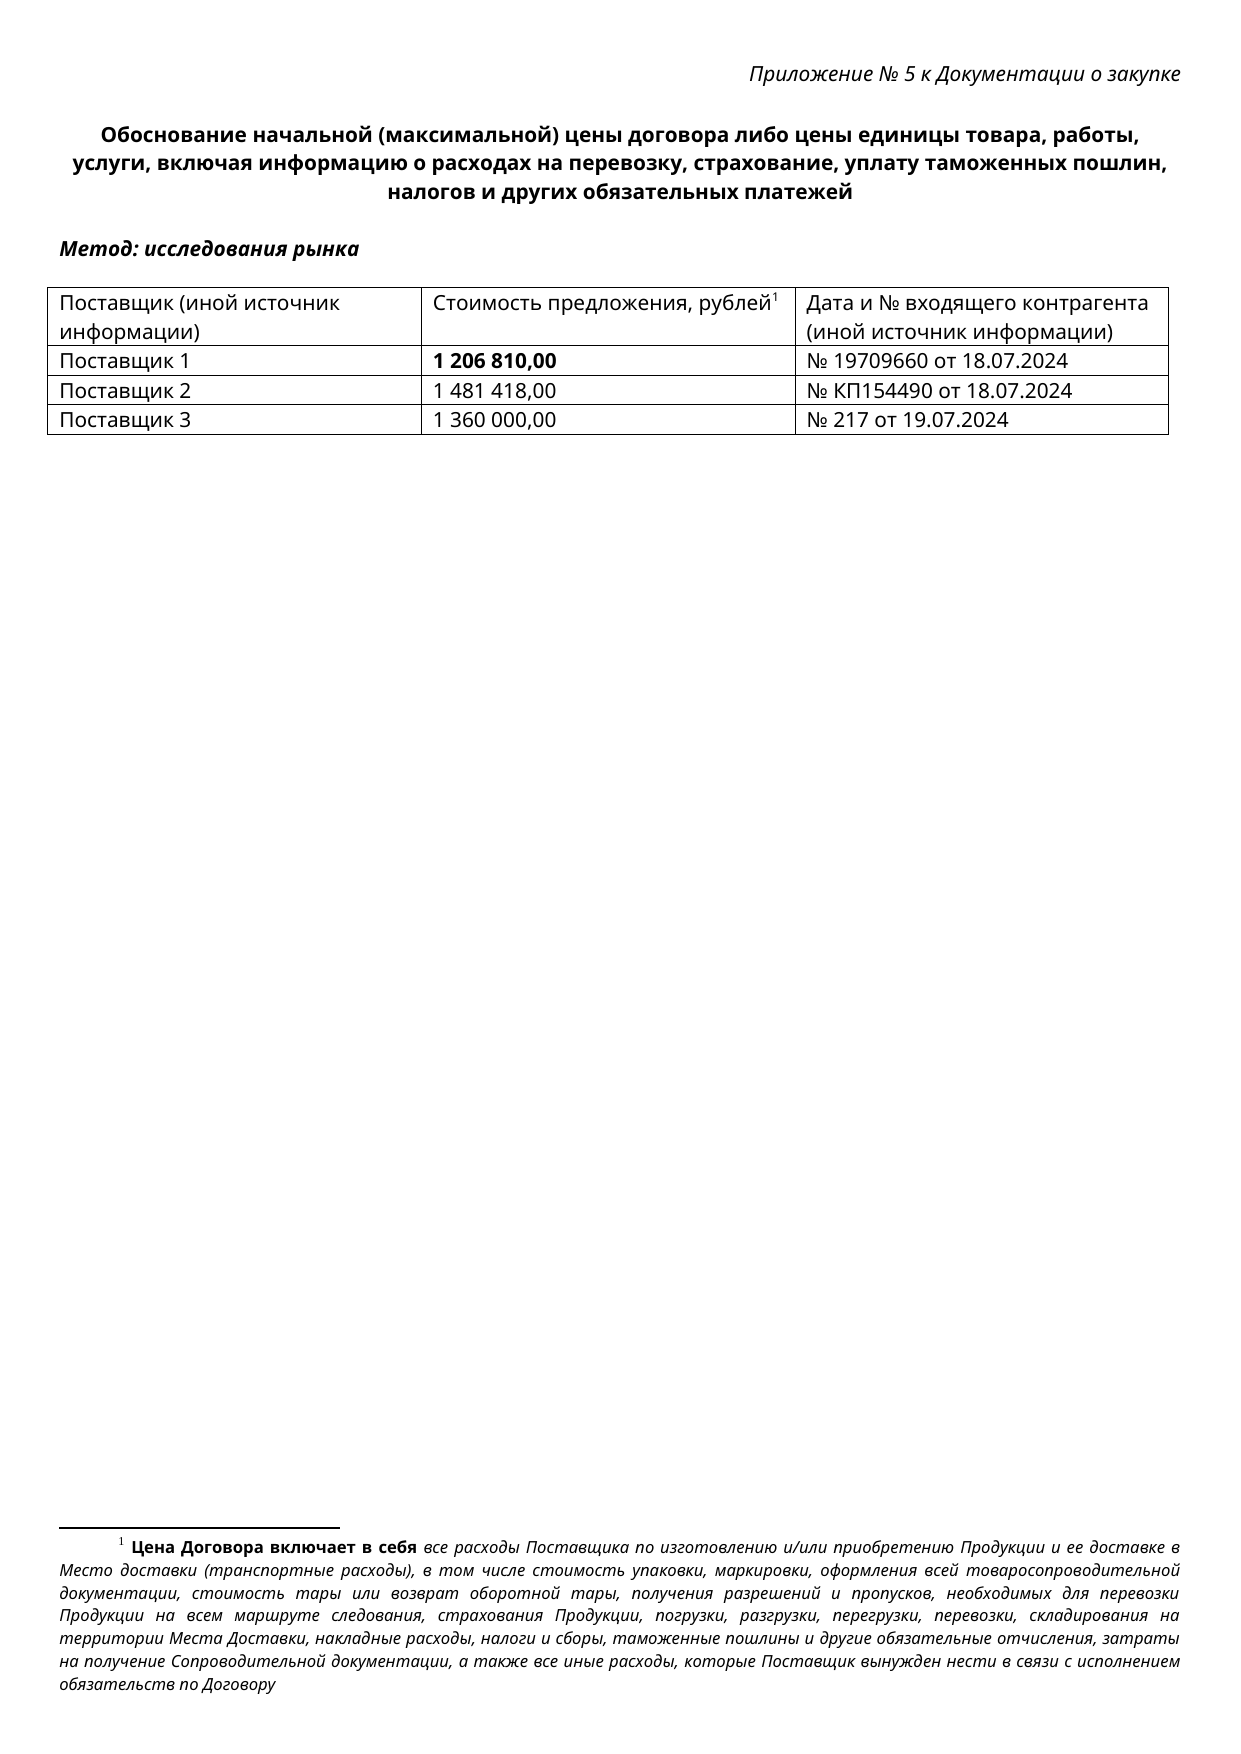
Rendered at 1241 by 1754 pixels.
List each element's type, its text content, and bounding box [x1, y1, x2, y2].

text Метод: исследования рынка [59, 234, 1181, 262]
table_cell № 217 от 19.07.2024 [796, 405, 1168, 434]
table_cell Поставщик 2 [48, 376, 421, 404]
table_cell Поставщик 1 [48, 346, 421, 375]
table_cell 1 360 000,00 [422, 405, 795, 434]
table_header Дата и № входящего контрагента (иной источник информации) [796, 288, 1168, 345]
table_cell № КП154490 от 18.07.2024 [796, 376, 1168, 404]
table_header Стоимость предложения, рублей [422, 288, 795, 345]
table_cell 1 206 810,00 [422, 346, 795, 375]
list Приложение № 5 к Документации о закупке [134, 59, 1181, 87]
table_cell 1 481 418,00 [422, 376, 795, 404]
table_cell № 19709660 от 18.07.2024 [796, 346, 1168, 375]
table_header Поставщик (иной источник информации) [48, 288, 421, 345]
text Обоснование начальной (максимальной) цены договора либо цены единицы товара, работы, услуги, включая информацию о расходах на перевозку, страхование, уплату таможенных пошлин, налогов и других обязательных платежей [59, 120, 1181, 205]
table_cell Поставщик 3 [48, 405, 421, 434]
